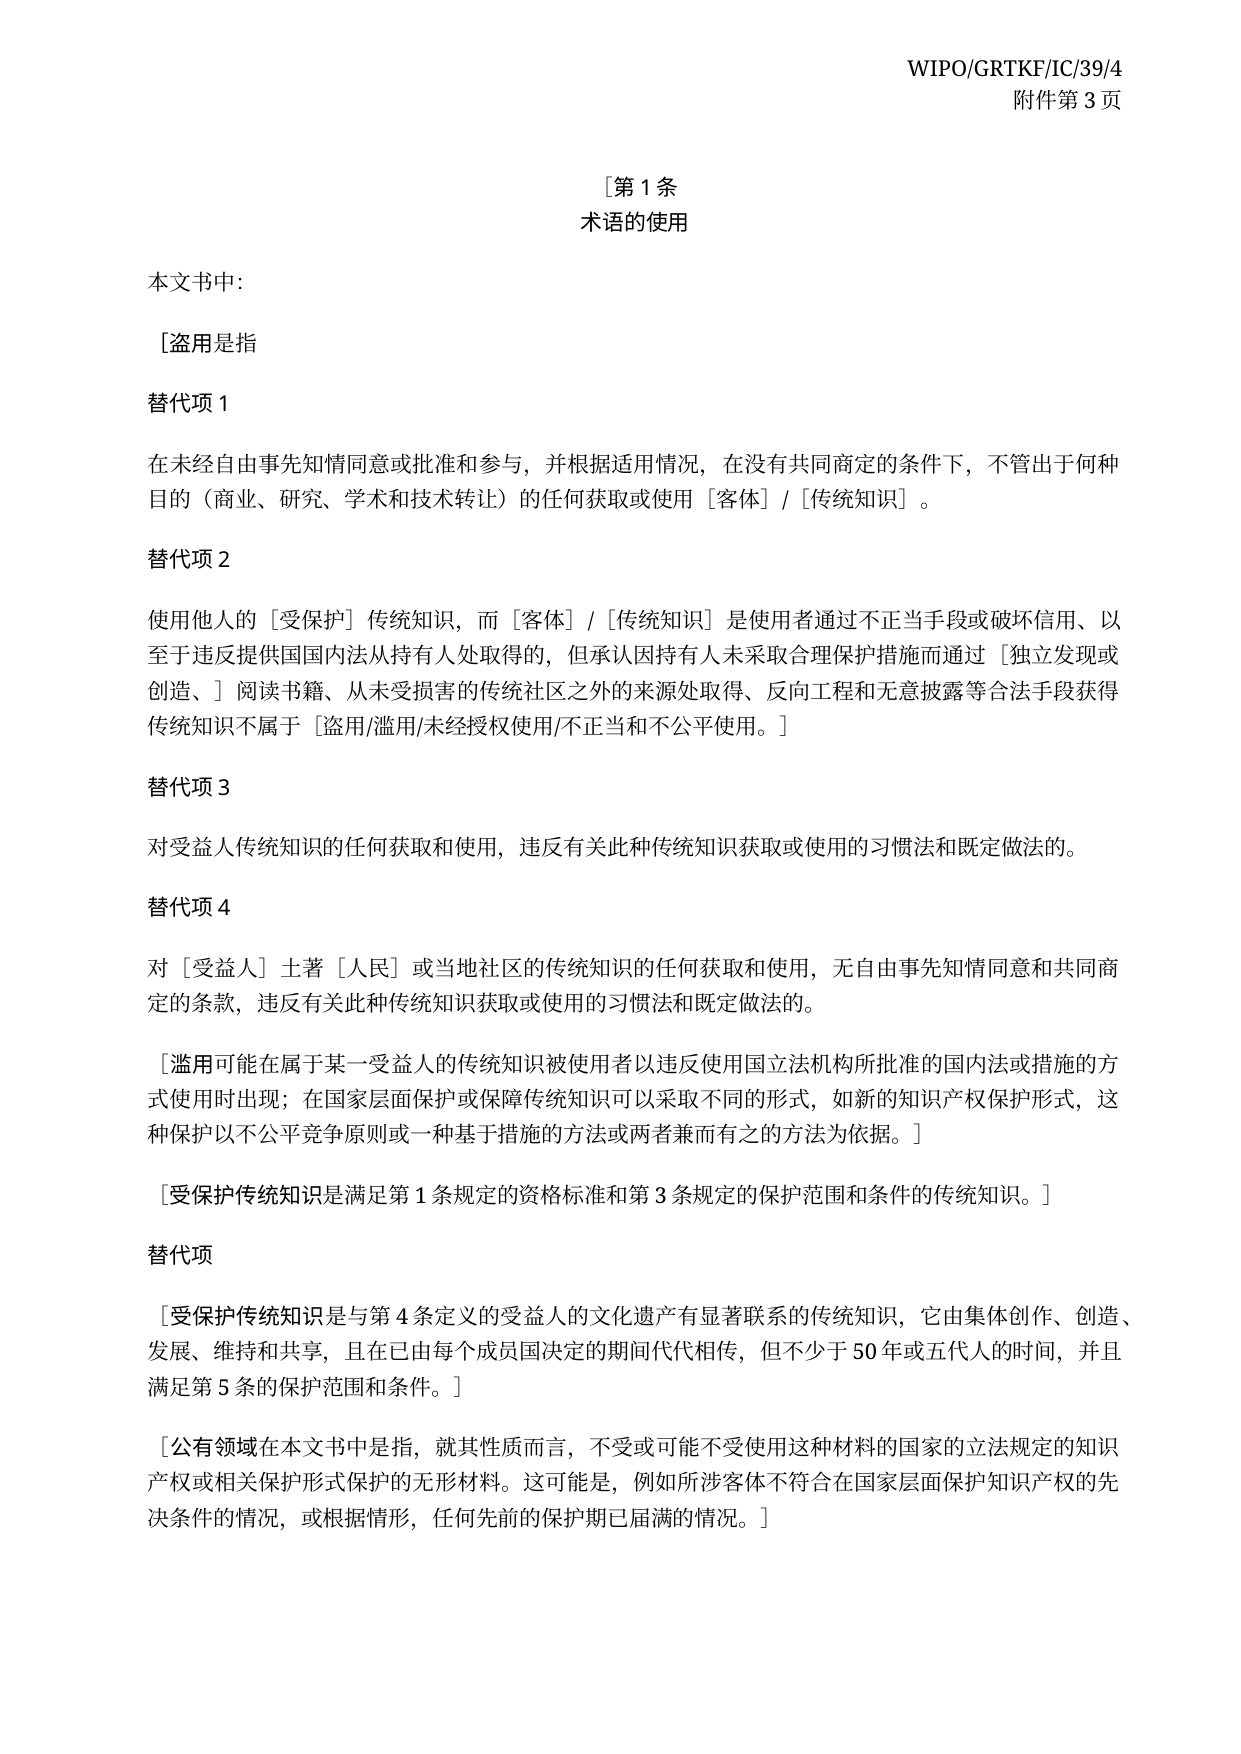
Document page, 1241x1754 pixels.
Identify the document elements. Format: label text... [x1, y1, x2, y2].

text 使用他人的［受保护］传统知识，而［客体］/［传统知识］是使用者通过不正当手段或破坏信用、以至于违反提供国国内法从持有人处取得的，但承认因持有人未采取合理保护措施而通过［独立发现或创造、］阅读书籍、从未受损害的传统社区之外的来源处取得、反向工程和无意披露等合法手段获得传统知识不属于［盗用‍/滥用/未经授权使用/不正当和不公平使用。］ [148, 599, 1122, 741]
text 替代项1 [148, 382, 1122, 418]
text ［受保护传统知识是满足第1条规定的资格标准和第3条规定的保护范围和条件的传统知识。］ [148, 1174, 1122, 1209]
text 替代项2 [148, 539, 1122, 574]
text ［滥用可能在属于某一受益人的传统知识被使用者以违反使用国立法机构所批准的国内法或措施的方式使用时出现；在国家层面保护或保障传统知识可以采取不同的形式，如新的知识产权保护形式，这种保护以不公平竞争原则或一种基于措施的方法或两者兼而有之的方法为依据。］ [148, 1043, 1122, 1149]
text 本文书中： [148, 262, 1122, 297]
text 替代项 [148, 1234, 1122, 1270]
text 对受益人传统知识的任何获取和使用，违反有关此种传统知识获取或使用的习惯法和既定做法的。 [148, 826, 1122, 862]
text 替代项4 [148, 887, 1122, 922]
text ［盗用是指 [148, 322, 1122, 357]
text ［第1条 术语的使用 [148, 166, 1122, 237]
text 在未经自由事先知情同意或批准和参与，并根据适用情况，在没有共同商定的条件下，不管出于何种目的（商业、研究、学术和技术转让）的任何获取或使用［客体］/［传统知识］。 [148, 443, 1122, 514]
text ［公有领域在本文书中是指，就其性质而言，不受或可能不受使用这种材料的国家的立法规定的知识产权或相关保护形式保护的无形材料。这可能是，例如所涉客体不符合在国家层面保护知识产权的先决条件的情况，或根据情形，任何先前的保护期已届满的情况。］ [148, 1426, 1122, 1532]
text 对［受益人］土著［人民］或当地社区的传统知识的任何获取和使用，无自由事先知情同意和共同商定的条款，违反有关此种传统知识获取或使用的习惯法和既定做法的。 [148, 947, 1122, 1018]
text 替代项3 [148, 766, 1122, 801]
text ［受保护传统知识是与第4条定义的受益人的文化遗产有显著联系的传统知识，它由集体创作、创造、发展、维持和共享，且在已由每个成员国决定的期间代代相传，但不少于50年或五代人的时间，并且满足第5条的保护范围和条件。］ [148, 1295, 1122, 1401]
